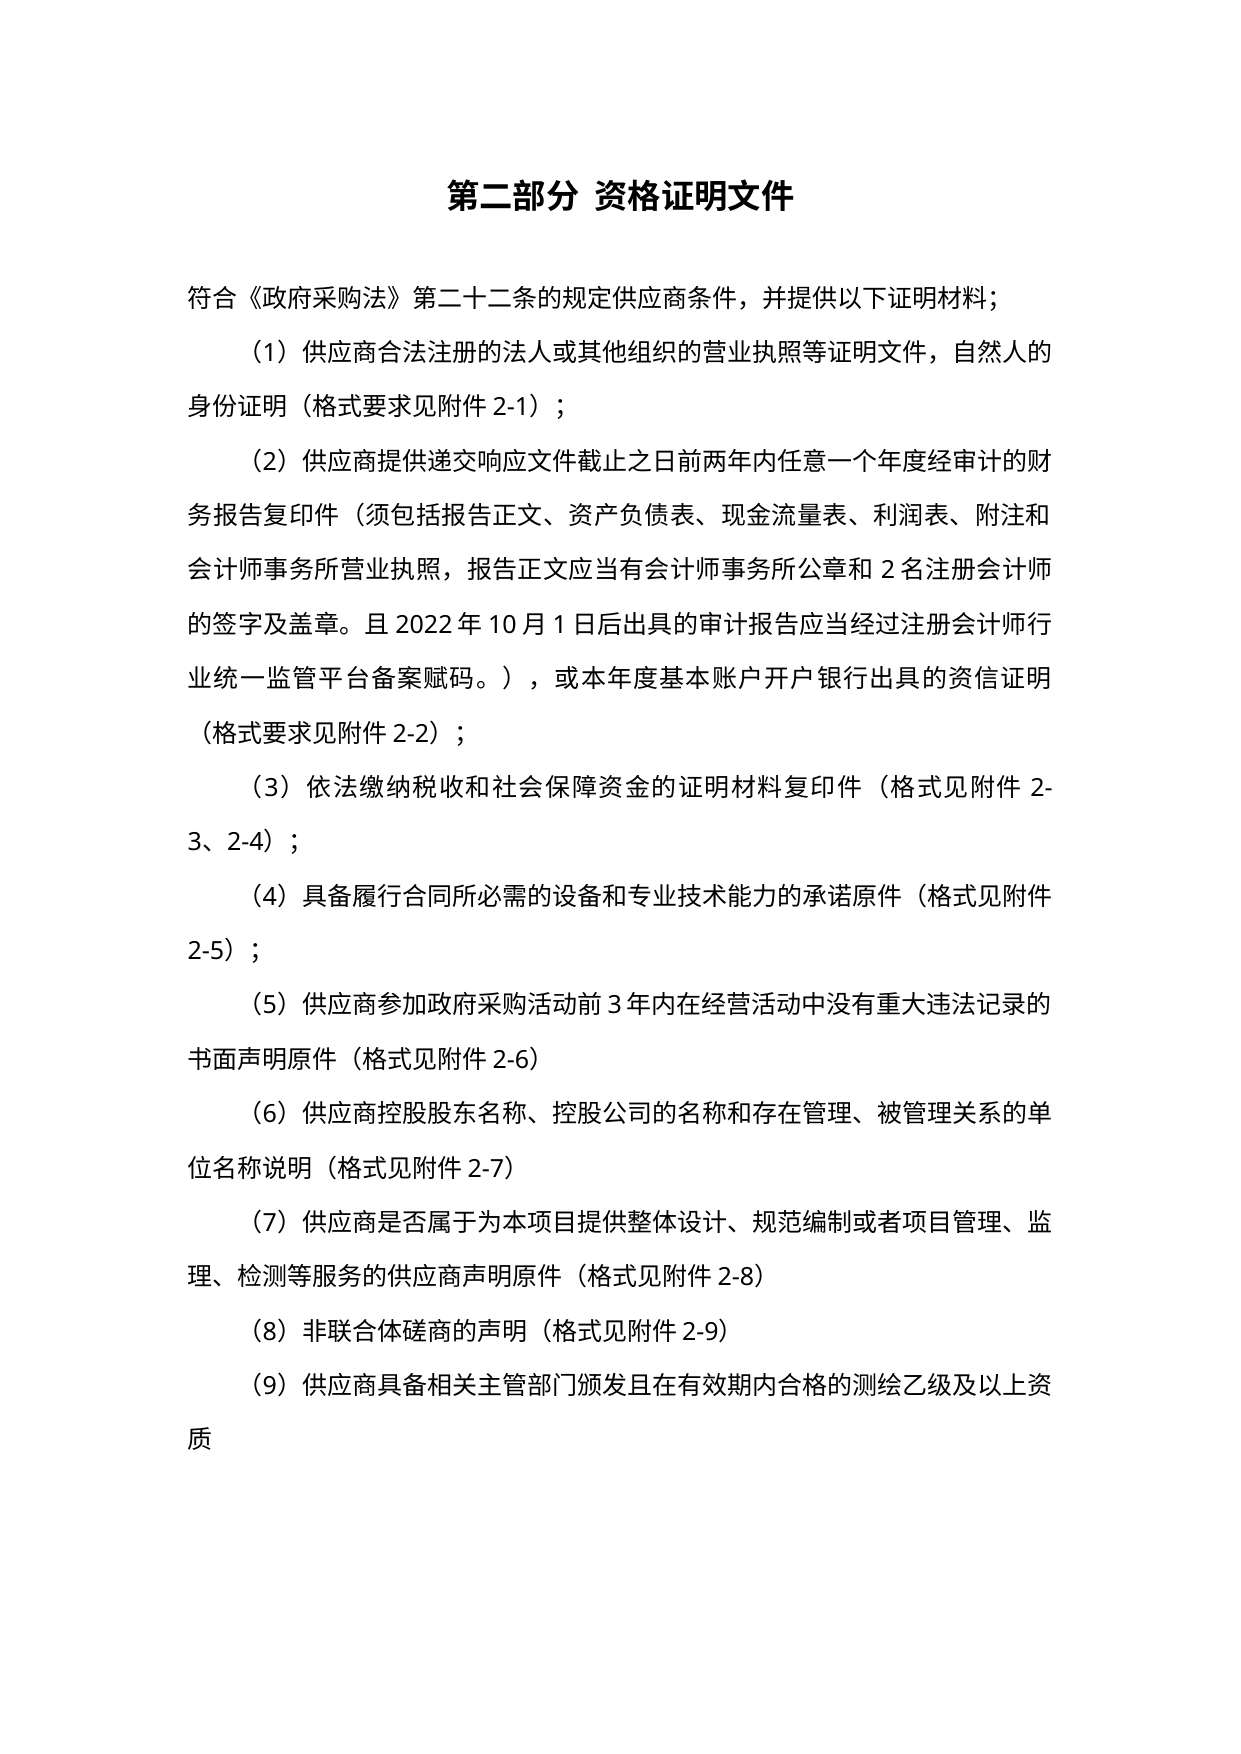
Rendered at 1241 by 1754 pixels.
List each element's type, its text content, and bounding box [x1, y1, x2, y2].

text （7）供应商是否属于为本项目提供整体设计、规范编制或者项目管理、监理、检测等服务的供应商声明原件（格式见附件2-8） [187, 1202, 1053, 1293]
text 符合《政府采购法》第二十二条的规定供应商条件，并提供以下证明材料； [187, 278, 1053, 314]
text （4）具备履行合同所必需的设备和专业技术能力的承诺原件（格式见附件2-5）； [187, 876, 1053, 967]
text （9）供应商具备相关主管部门颁发且在有效期内合格的测绘乙级及以上资质 [187, 1366, 1053, 1456]
text 第二部分 资格证明文件 [187, 162, 1053, 227]
text （1）供应商合法注册的法人或其他组织的营业执照等证明文件，自然人的身份证明（格式要求见附件2-1）； [187, 332, 1053, 423]
text （6）供应商控股股东名称、控股公司的名称和存在管理、被管理关系的单位名称说明（格式见附件2-7） [187, 1094, 1053, 1184]
text （5）供应商参加政府采购活动前3年内在经营活动中没有重大违法记录的书面声明原件（格式见附件2-6） [187, 985, 1053, 1076]
text （3）依法缴纳税收和社会保障资金的证明材料复印件（格式见附件2-3、2-4）； [187, 767, 1053, 858]
text （2）供应商提供递交响应文件截止之日前两年内任意一个年度经审计的财务报告复印件（须包括报告正文、资产负债表、现金流量表、利润表、附注和会计师事务所营业执照，报告正文应当有会计师事务所公章和2名注册会计师的签字及盖章。且2022年10月1日后出具的审计报告应当经过注册会计师行业统一监管平台备案赋码。），或本年度基本账户开户银行出具的资信证明（格式要求见附件2-2）； [187, 441, 1053, 749]
text （8）非联合体磋商的声明（格式见附件2-9） [187, 1311, 1053, 1347]
